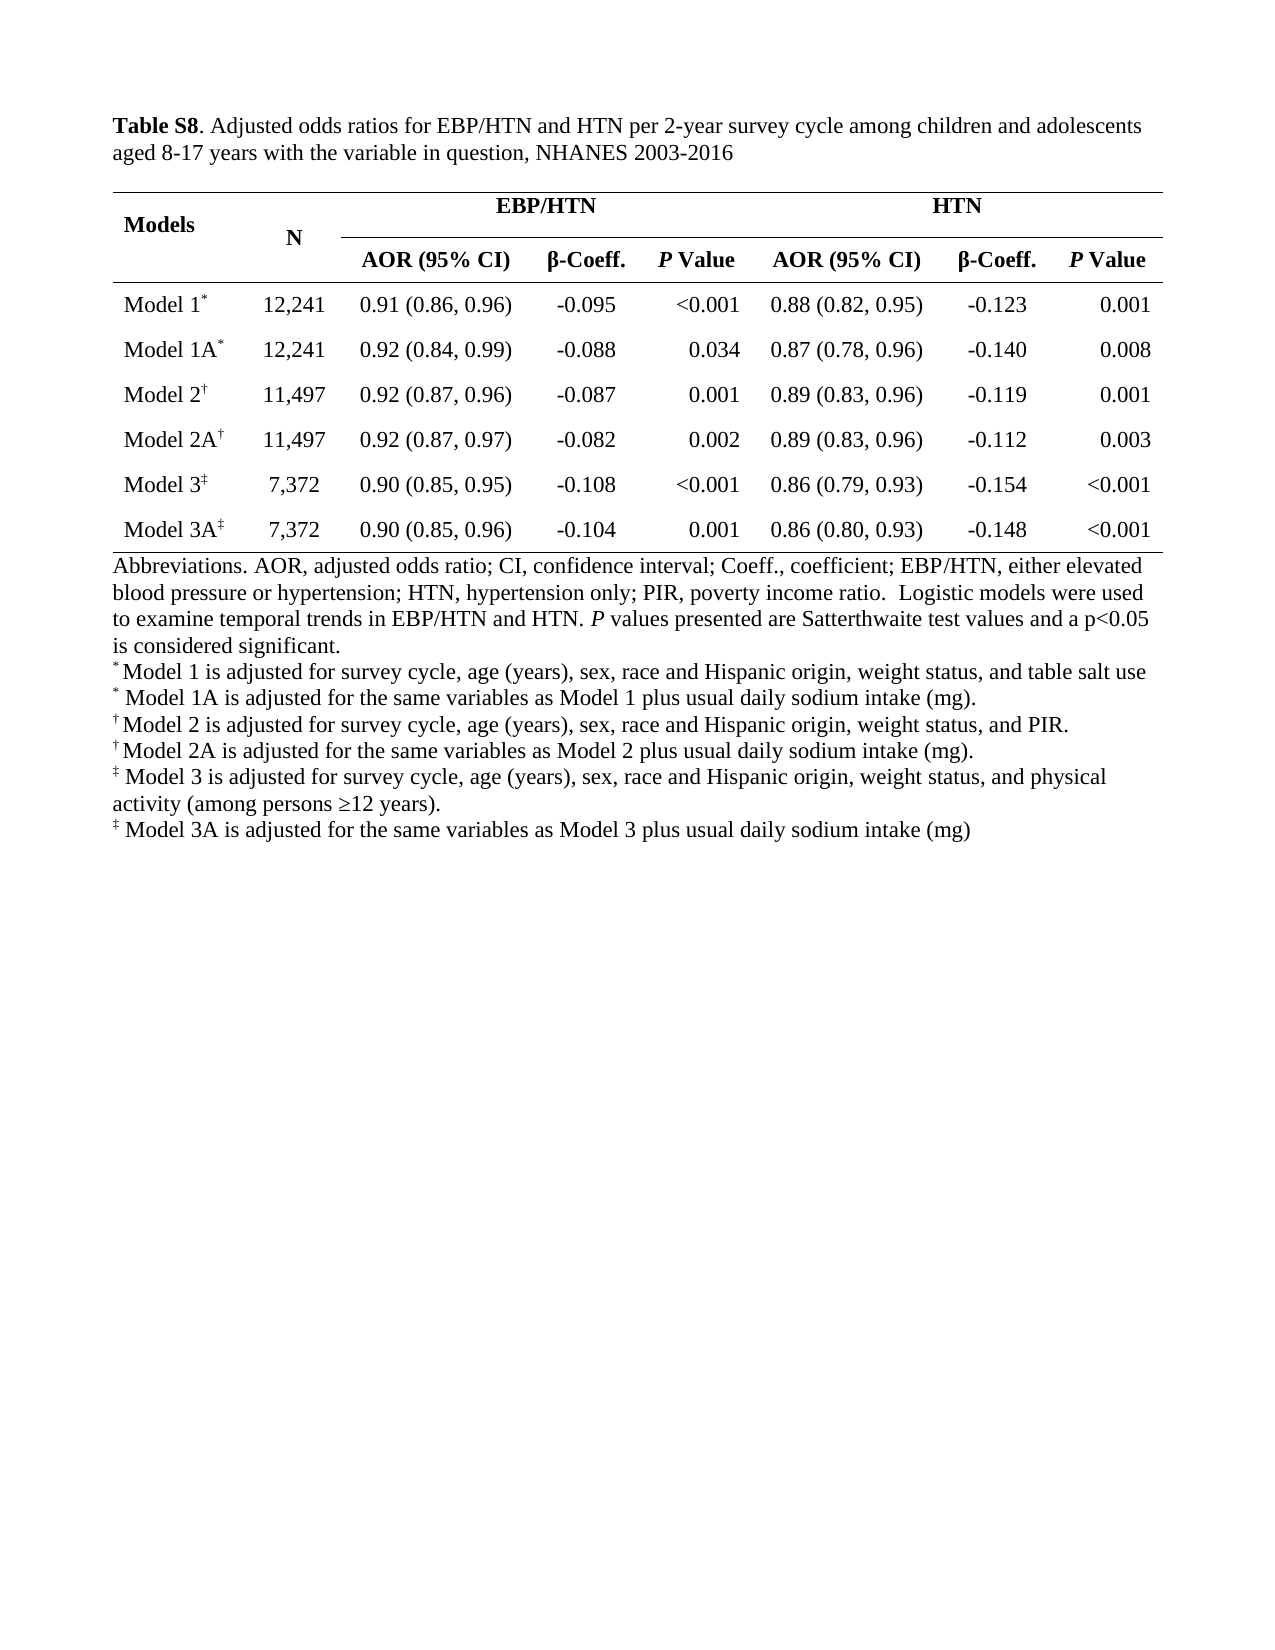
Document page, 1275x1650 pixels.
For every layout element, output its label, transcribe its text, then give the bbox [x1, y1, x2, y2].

table_cell β-Coeff. [942, 238, 1052, 282]
text ‡ Model 3 is adjusted for survey cycle, age (years), sex, race and Hispanic origin, weight status, and physical activity (among persons ≥12 years). [112, 763, 1162, 816]
table_cell <0.001 [1052, 462, 1162, 507]
table_cell <0.001 [641, 462, 751, 507]
table_cell 0.90 (0.85, 0.95) [341, 462, 531, 507]
text * Model 1A is adjusted for the same variables as Model 1 plus usual daily sodium intake (mg). [112, 684, 1162, 711]
table_cell <0.001 [1052, 507, 1162, 552]
table_cell AOR (95% CI) [341, 238, 531, 282]
table_cell -0.087 [531, 372, 641, 417]
table_cell <0.001 [641, 283, 751, 327]
table_cell 0.003 [1052, 417, 1162, 462]
table_cell Model 3A‡ [113, 507, 248, 552]
table_cell 0.89 (0.83, 0.96) [751, 372, 942, 417]
table_header Models [113, 193, 248, 282]
table_cell 0.89 (0.83, 0.96) [751, 417, 942, 462]
table_cell Model 1A* [113, 327, 248, 372]
table_cell -0.123 [942, 283, 1052, 327]
text Abbreviations. AOR, adjusted odds ratio; CI, confidence interval; Coeff., coefficient; EBP/HTN, either elevated blood pressure or hypertension; HTN, hypertension only; PIR, poverty income ratio. Logistic models were used to examine temporal trends in EBP/HTN and HTN. P values presented are Satterthwaite test values and a p<0.05 is considered significant. [112, 553, 1162, 658]
table_cell 7,372 [248, 462, 341, 507]
table_cell 0.92 (0.87, 0.96) [341, 372, 531, 417]
table_cell 0.001 [641, 372, 751, 417]
table_cell 0.86 (0.79, 0.93) [751, 462, 942, 507]
table_header N [248, 193, 341, 282]
table_cell 0.87 (0.78, 0.96) [751, 327, 942, 372]
table_cell -0.154 [942, 462, 1052, 507]
table_cell Model 3‡ [113, 462, 248, 507]
table_cell -0.148 [942, 507, 1052, 552]
table_cell -0.088 [531, 327, 641, 372]
text Table S8. Adjusted odds ratios for EBP/HTN and HTN per 2-year survey cycle among children and adolescents aged 8-17 years with the variable in question, NHANES 2003-2016 [112, 112, 1162, 165]
table_cell 12,241 [248, 283, 341, 327]
table_cell 0.034 [641, 327, 751, 372]
table_cell -0.095 [531, 283, 641, 327]
table_cell β-Coeff. [531, 238, 641, 282]
table_cell 0.92 (0.84, 0.99) [341, 327, 531, 372]
table_cell 11,497 [248, 372, 341, 417]
text ‡ Model 3A is adjusted for the same variables as Model 3 plus usual daily sodium intake (mg) [112, 816, 1162, 842]
text * Model 1 is adjusted for survey cycle, age (years), sex, race and Hispanic origin, weight status, and table salt use [112, 658, 1162, 684]
text † Model 2 is adjusted for survey cycle, age (years), sex, race and Hispanic origin, weight status, and PIR. [112, 711, 1162, 737]
table_cell P Value [1052, 238, 1162, 282]
table_cell AOR (95% CI) [751, 238, 942, 282]
table_cell -0.119 [942, 372, 1052, 417]
table_cell 0.008 [1052, 327, 1162, 372]
table_cell 0.86 (0.80, 0.93) [751, 507, 942, 552]
table_cell -0.140 [942, 327, 1052, 372]
table_cell -0.108 [531, 462, 641, 507]
table_cell 0.001 [1052, 283, 1162, 327]
table_cell 7,372 [248, 507, 341, 552]
table_cell 0.002 [641, 417, 751, 462]
text † Model 2A is adjusted for the same variables as Model 2 plus usual daily sodium intake (mg). [112, 737, 1162, 763]
table_cell 0.001 [1052, 372, 1162, 417]
table_cell -0.112 [942, 417, 1052, 462]
table_cell Model 2† [113, 372, 248, 417]
table_cell 11,497 [248, 417, 341, 462]
table_cell -0.082 [531, 417, 641, 462]
table_cell P Value [641, 238, 751, 282]
table_cell 0.91 (0.86, 0.96) [341, 283, 531, 327]
table_header HTN [751, 193, 1162, 237]
table_cell 0.90 (0.85, 0.96) [341, 507, 531, 552]
table_cell 0.001 [641, 507, 751, 552]
table_cell Model 1* [113, 283, 248, 327]
table_header EBP/HTN [341, 193, 751, 237]
table_cell Model 2A† [113, 417, 248, 462]
table_cell 0.88 (0.82, 0.95) [751, 283, 942, 327]
table_cell -0.104 [531, 507, 641, 552]
table_cell 12,241 [248, 327, 341, 372]
table_cell 0.92 (0.87, 0.97) [341, 417, 531, 462]
